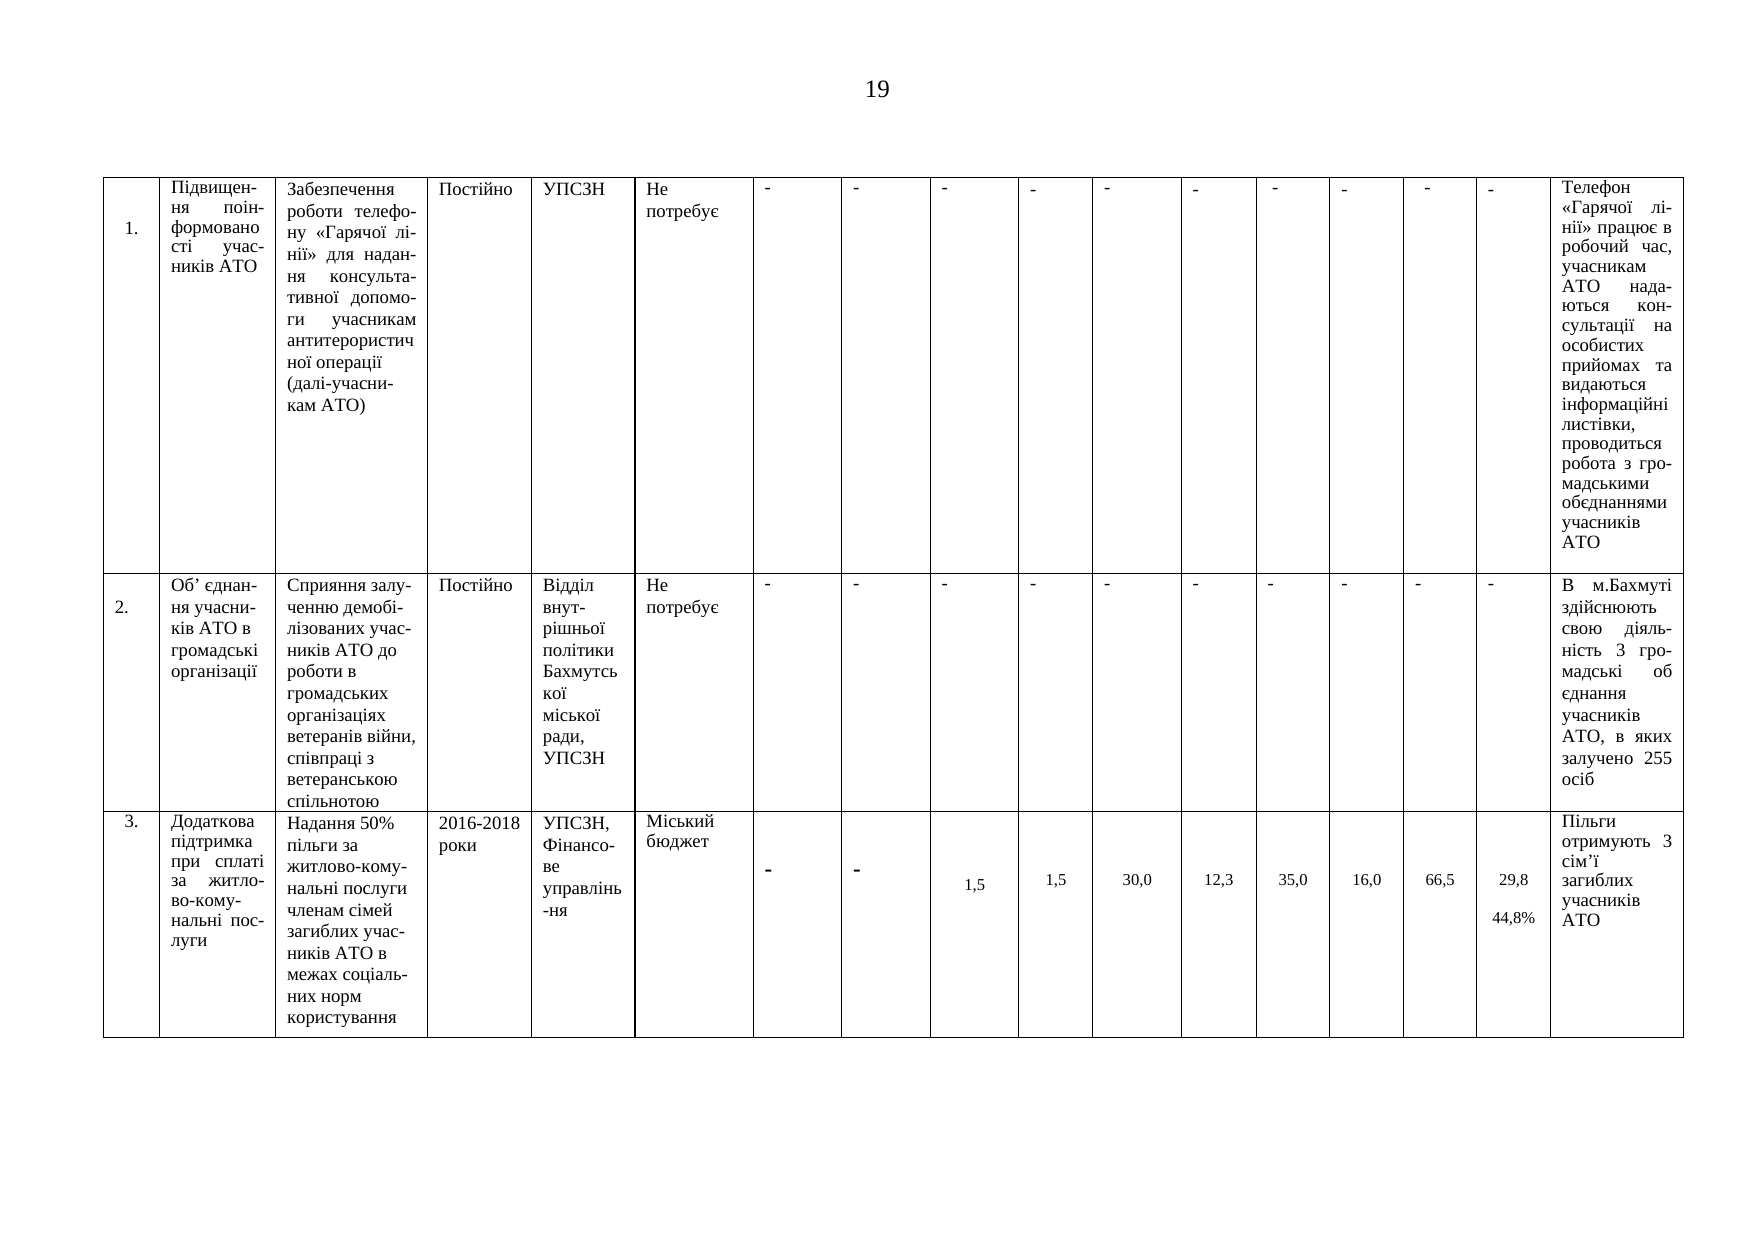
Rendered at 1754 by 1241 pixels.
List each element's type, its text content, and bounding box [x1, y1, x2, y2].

table_cell Телефон «Гарячої лі-нії» працює в робочий час, учасникам АТО нада-ються кон-сультації на особистих прийомах та видаються інформаційні листівки, проводиться робота з гро-мадськими обєднаннями учасників АТО [1551, 178, 1683, 573]
table_cell - [1330, 178, 1403, 573]
table_cell Постійно [428, 178, 531, 573]
table_cell УПСЗН [532, 178, 634, 573]
table_cell 2. [104, 574, 159, 811]
table_cell 35,0 [1257, 812, 1329, 1037]
table_cell Об’ єднан-ня учасни-ків АТО в громадські організації [160, 574, 275, 811]
table_cell - [754, 178, 841, 573]
table_cell - [1257, 574, 1329, 811]
table_cell Не потребує [636, 574, 753, 811]
table_cell Пільги отримують 3 сім’ї загиблих учасників АТО [1551, 812, 1683, 1037]
table_cell 1,5 [1019, 812, 1092, 1037]
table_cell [532, 812, 634, 1037]
table_cell - [1477, 178, 1550, 573]
table_cell - [1477, 574, 1550, 811]
table_cell - [1182, 178, 1256, 573]
table_cell - [842, 574, 930, 811]
table_cell 29,8 44,8% [1477, 812, 1550, 1037]
table_cell 2016-2018 роки [428, 812, 531, 1037]
table_cell Додаткова підтримка при сплаті за житло-во-кому-нальні пос-луги [160, 812, 275, 1037]
table_cell В м.Бахмуті здійснюють свою діяль-ність 3 гро-мадські об єднання учасників АТО, в яких залучено 255 осіб [1551, 574, 1683, 811]
table_cell Надання 50% пільги за житлово-кому-нальні послуги членам сімей загиблих учас-ників АТО в межах соціаль-них норм користування [276, 812, 427, 1037]
table_cell Підвищен-ня поін-формованості учас-ників АТО [160, 178, 275, 573]
table_cell Відділ внут-рішньої політики Бахмутської міської ради, УПСЗН [532, 574, 634, 811]
table_cell - [1330, 574, 1403, 811]
table_cell - [1257, 178, 1329, 573]
table_cell Сприяння залу-ченню демобі-лізованих учас-ників АТО до роботи в громадських організаціях ветеранів війни, співпраці з ветеранською спільнотою [276, 574, 427, 811]
table_cell 12,3 [1182, 812, 1256, 1037]
table_cell - [842, 178, 930, 573]
table_cell Забезпечення роботи телефо-ну «Гарячої лі-нії» для надан-ня консульта-тивної допомо-ги учасникам антитерористичної операції (далі-учасни-кам АТО) [276, 178, 427, 573]
table_cell - [1019, 574, 1092, 811]
table_cell 1,5 [931, 812, 1018, 1037]
table_cell - [754, 812, 841, 1037]
table_cell 66,5 [1404, 812, 1476, 1037]
table_cell 30,0 [1093, 812, 1181, 1037]
table_cell Не потребує [636, 178, 753, 573]
table_cell 3. [104, 812, 159, 1037]
table_cell 16,0 [1330, 812, 1403, 1037]
table_cell - [1093, 574, 1181, 811]
table_cell - [1404, 574, 1476, 811]
table_cell - [1019, 178, 1092, 573]
table_cell - [1404, 178, 1476, 573]
table_cell - [842, 812, 930, 1037]
table_cell - [754, 574, 841, 811]
table_cell - [1182, 574, 1256, 811]
table_cell Постійно [428, 574, 531, 811]
table_cell Міський бюджет [636, 812, 753, 1037]
table_cell - [1093, 178, 1181, 573]
table_cell - [931, 178, 1018, 573]
table_cell - [931, 574, 1018, 811]
table_cell 1. [104, 178, 159, 573]
